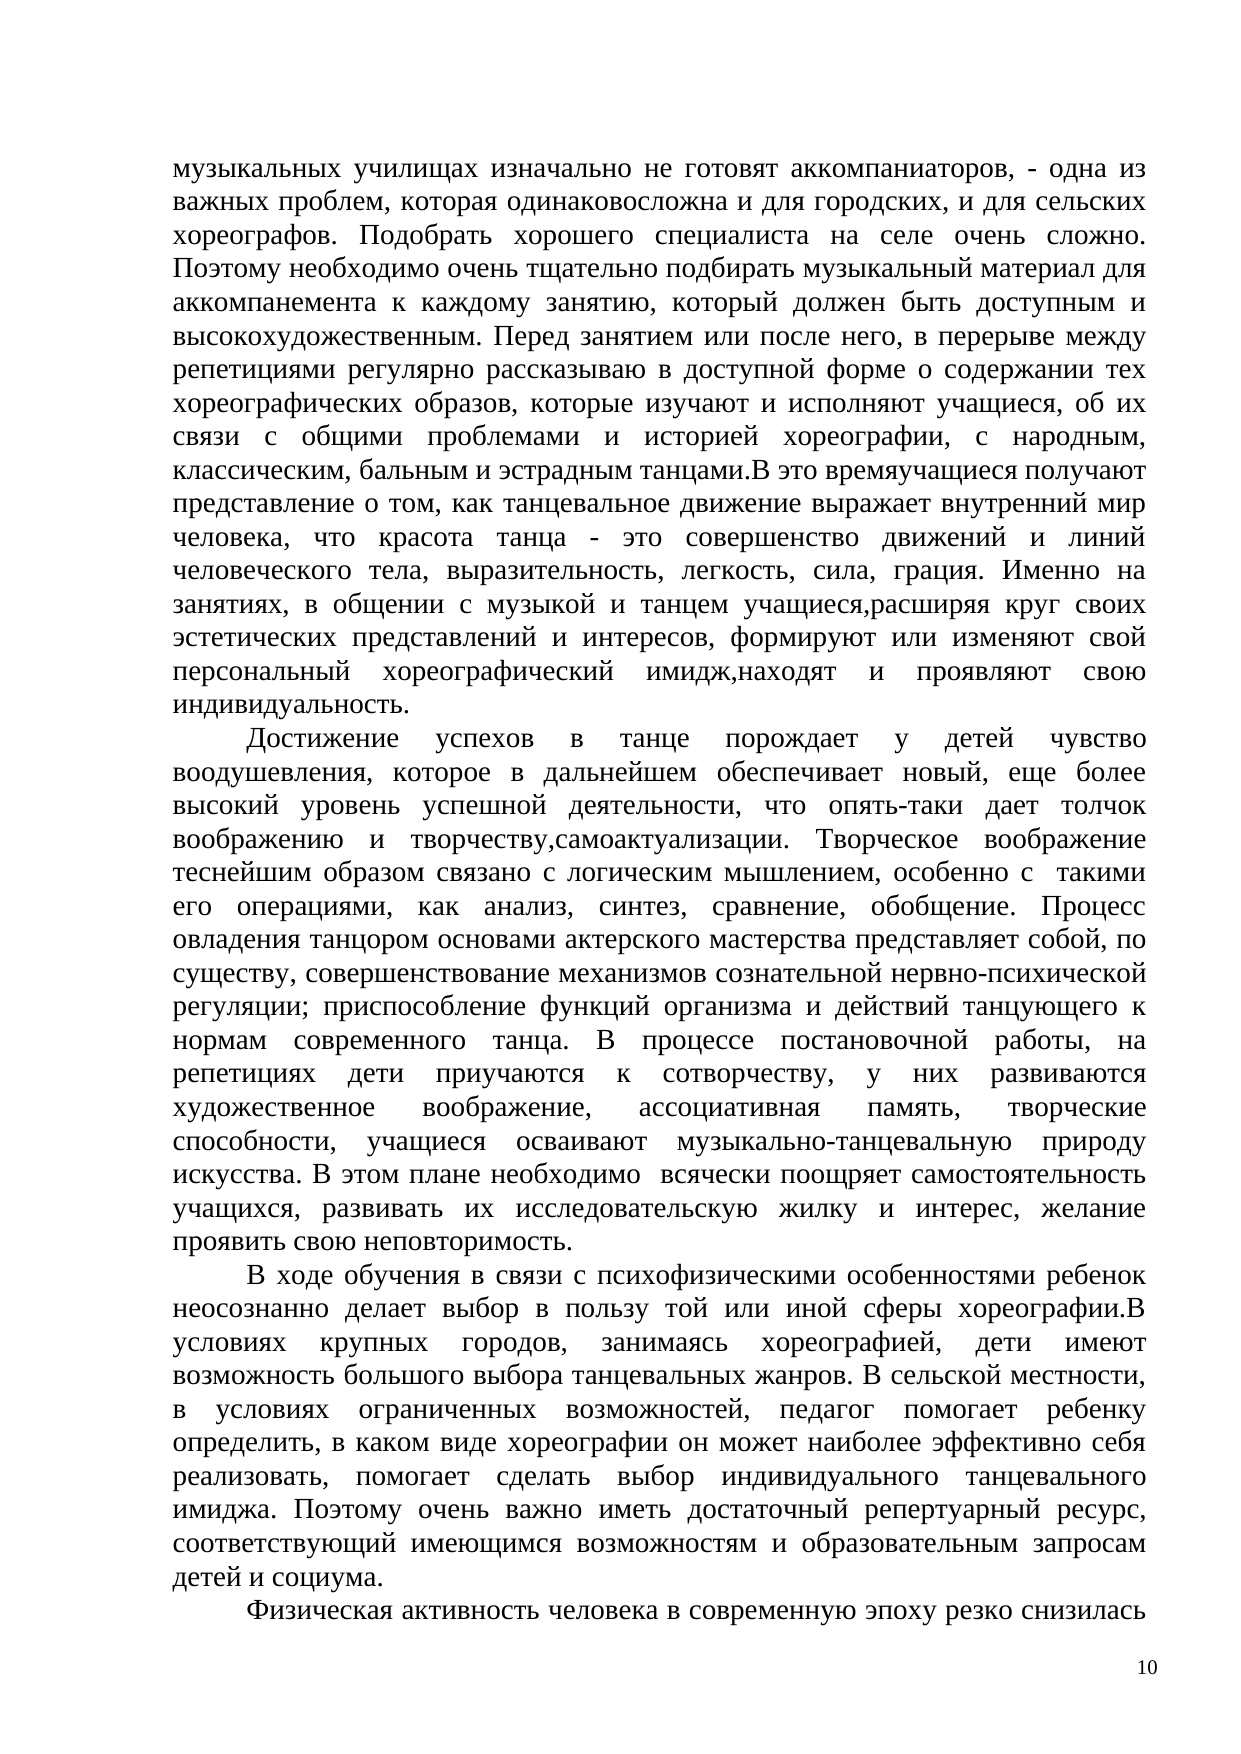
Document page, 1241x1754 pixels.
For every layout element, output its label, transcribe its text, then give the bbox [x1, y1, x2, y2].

text В ходе обучения в связи с психофизическими особенностями ребенок неосознанно делает выбор в пользу той или иной сферы хореографии.В условиях крупных городов, занимаясь хореографией, дети имеют возможность большого выбора танцевальных жанров. В сельской местности, в условиях ограниченных возможностей, педагог помогает ребенку определить, в каком виде хореографии он может наиболее эффективно себя реализовать, помогает сделать выбор индивидуального танцевального имиджа. Поэтому очень важно иметь достаточный репертуарный ресурс, соответствующий имеющимся возможностям и образовательным запросам детей и социума. [172, 1257, 1147, 1592]
text Достижение успехов в танце порождает у детей чувство воодушевления, которое в дальнейшем обеспечивает новый, еще более высокий уровень успешной деятельности, что опять-таки дает толчок воображению и творчеству,самоактуализации. Творческое воображение теснейшим образом связано с логическим мышлением, особенно с такими его операциями, как анализ, синтез, сравнение, обобщение. Процесс овладения танцором основами актерского мастерства представляет собой, по существу, совершенствование механизмов сознательной нервно-психической регуляции; приспособление функций организма и действий танцующего к нормам современного танца. В процессе постановочной работы, на репетициях дети приучаются к сотворчеству, у них развиваются художественное воображение, ассоциативная память, творческие способности, учащиеся осваивают музыкально-танцевальную природу искусства. В этом плане необходимо всячески поощряет самостоятельность учащихся, развивать их исследовательскую жилку и интерес, желание проявить свою неповторимость. [172, 720, 1147, 1257]
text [172, 1592, 1147, 1626]
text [172, 150, 1147, 720]
